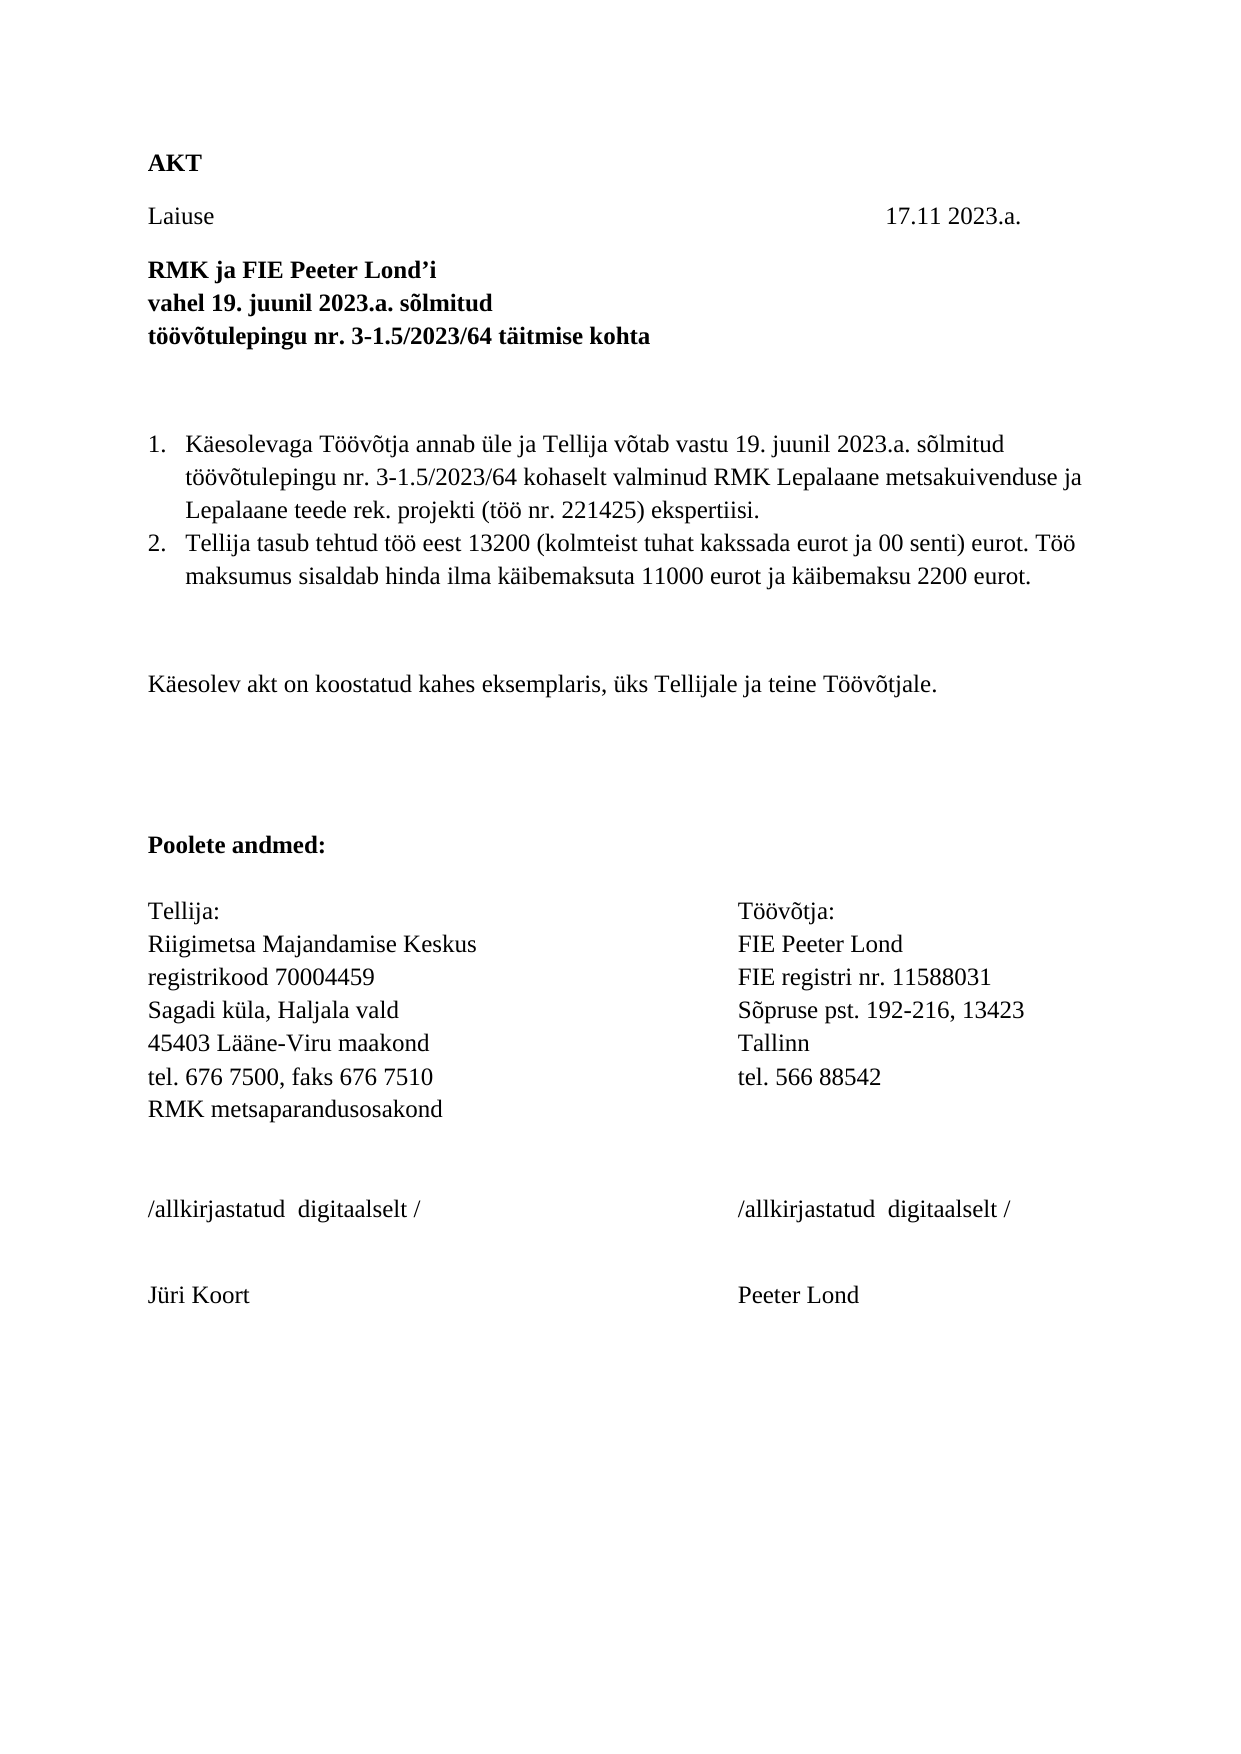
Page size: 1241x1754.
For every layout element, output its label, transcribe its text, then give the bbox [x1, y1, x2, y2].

list Tellija tasub tehtud töö eest 13200 (kolmteist tuhat kakssada eurot ja 00 senti) eurot. Töö maksumus sisaldab hinda ilma käibemaksuta 11000 eurot ja käibemaksu 2200 eurot. [148, 528, 1093, 590]
text RMK ja FIE Peeter Lond’i vahel 19. juunil 2023.a. sõlmitud töövõtulepingu nr. 3-1.5/2023/64 täitmise kohta [148, 255, 1093, 350]
text Jüri Koort Peeter Lond [148, 1247, 1093, 1309]
text Laiuse 17.11 2023.a. [148, 201, 1093, 230]
list Käesolevaga Töövõtja annab üle ja Tellija võtab vastu 19. juunil 2023.a. sõlmitud töövõtulepingu nr. 3-1.5/2023/64 kohaselt valminud RMK Lepalaane metsakuivenduse ja Lepalaane teede rek. projekti (töö nr. 221425) ekspertiisi. [148, 429, 1093, 524]
text AKT [148, 148, 1093, 176]
text Käesolev akt on koostatud kahes eksemplaris, üks Tellijale ja teine Töövõtjale. [148, 669, 1093, 698]
text Poolete andmed: Tellija: Töövõtja: Riigimetsa Majandamise Keskus FIE Peeter Lond registrikood 70004459 FIE registri nr. 11588031 Sagadi küla, Haljala vald Sõpruse pst. 192-216, 13423 45403 Lääne-Viru maakond Tallinn tel. 676 7500, faks 676 7510 tel. 566 88542 RMK metsaparandusosakond /allkirjastatud digitaalselt / /allkirjastatud digitaalselt / [148, 830, 1093, 1222]
